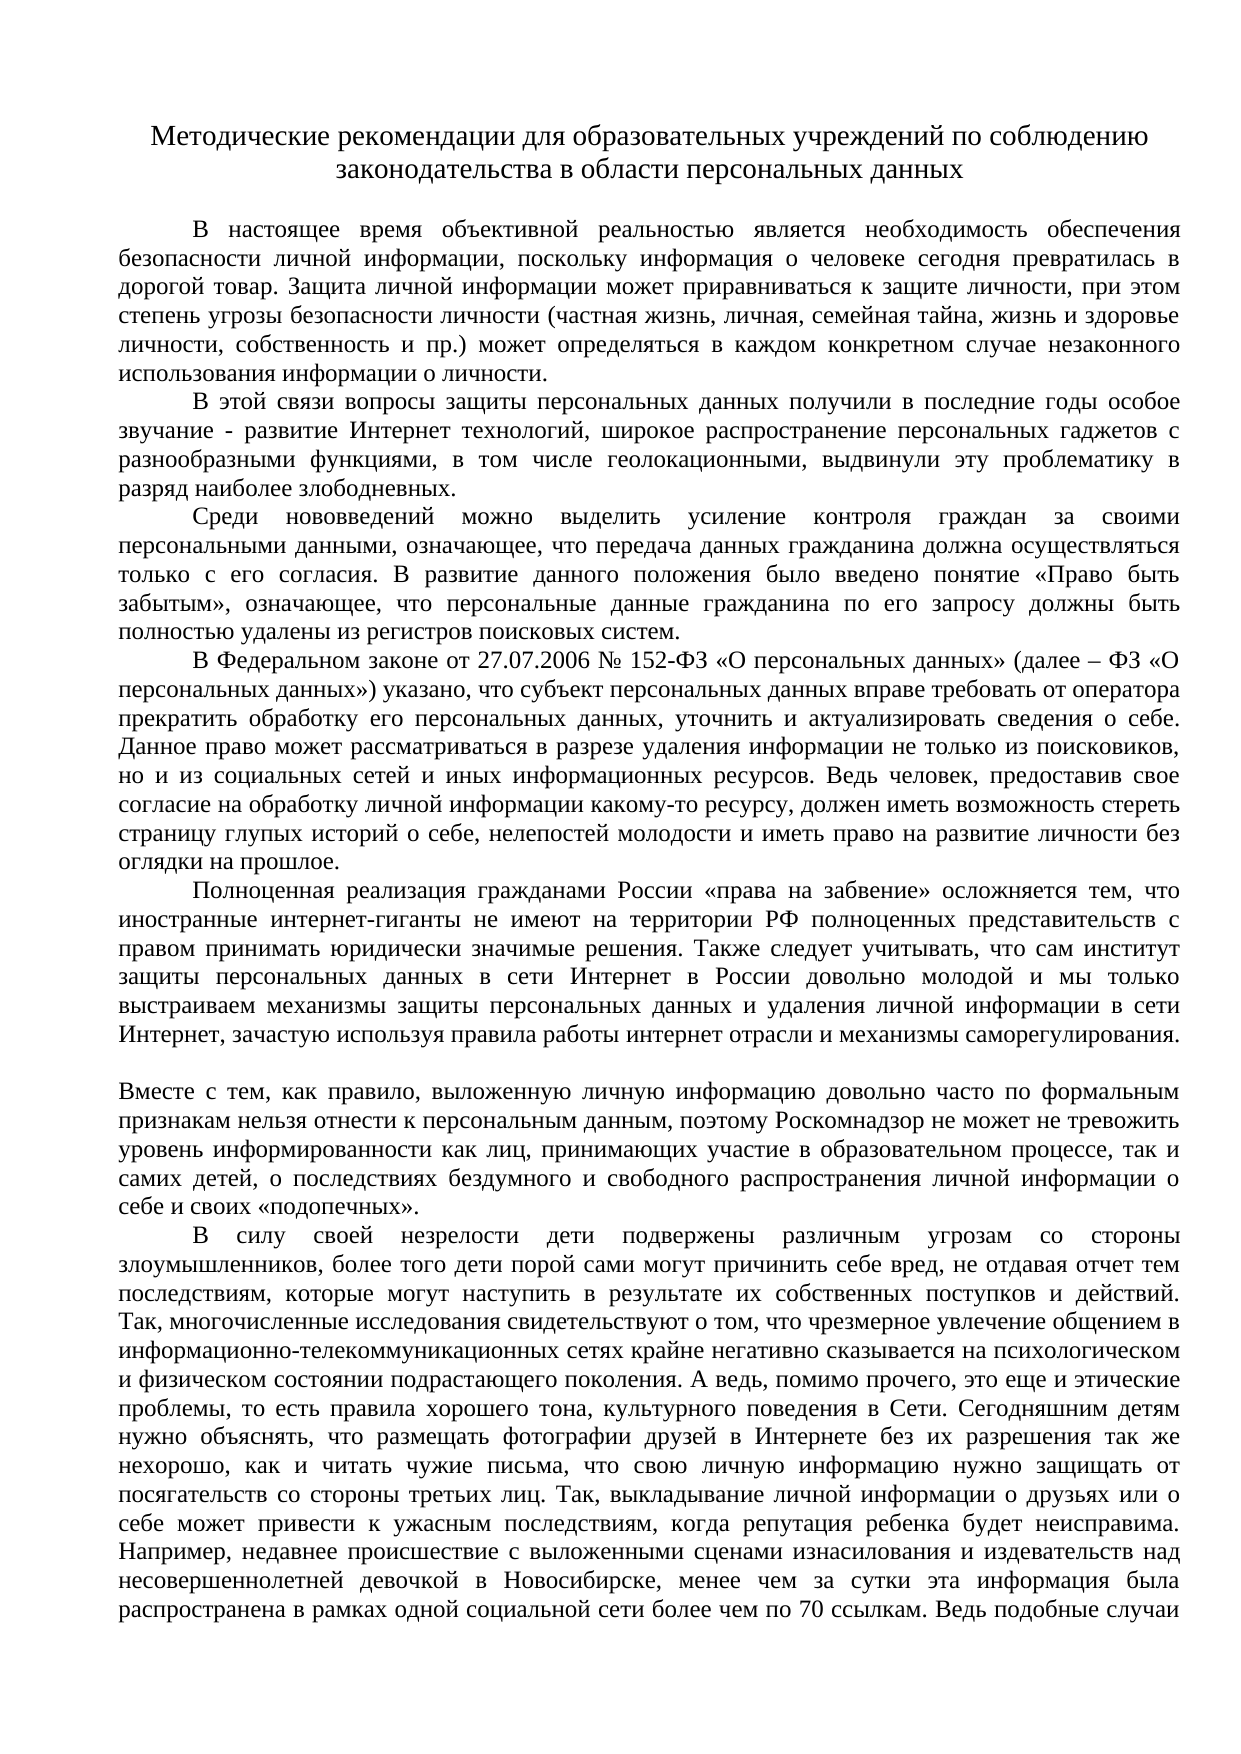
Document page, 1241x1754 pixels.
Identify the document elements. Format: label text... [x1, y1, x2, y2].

text В этой связи вопросы защиты персональных данных получили в последние годы особое звучание - развитие Интернет технологий, широкое распространение персональных гаджетов с разнообразными функциями, в том числе геолокационными, выдвинули эту проблематику в разряд наиболее злободневных. [118, 386, 1181, 501]
text В настоящее время объективной реальностью является необходимость обеспечения безопасности личной информации, поскольку информация о человеке сегодня превратилась в дорогой товар. Защита личной информации может приравниваться к защите личности, при этом степень угрозы безопасности личности (частная жизнь, личная, семейная тайна, жизнь и здоровье личности, собственность и пр.) может определяться в каждом конкретном случае незаконного использования информации о личности. [118, 214, 1181, 386]
text Среди нововведений можно выделить усиление контроля граждан за своими персональными данными, означающее, что передача данных гражданина должна осуществляться только с его согласия. В развитие данного положения было введено понятие «Право быть забытым», означающее, что персональные данные гражданина по его запросу должны быть полностью удалены из регистров поисковых систем. [118, 501, 1181, 645]
text Полноценная реализация гражданами России «права на забвение» осложняется тем, что иностранные интернет-гиганты не имеют на территории РФ полноценных представительств с правом принимать юридически значимые решения. Также следует учитывать, что сам институт защиты персональных данных в сети Интернет в России довольно молодой и мы только выстраиваем механизмы защиты персональных данных и удаления личной информации в сети Интернет, зачастую используя правила работы интернет отрасли и механизмы саморегулирования. Вместе с тем, как правило, выложенную личную информацию довольно часто по формальным признакам нельзя отнести к персональным данным, поэтому Роскомнадзор не может не тревожить уровень информированности как лиц, принимающих участие в образовательном процессе, так и самих детей, о последствиях бездумного и свободного распространения личной информации о себе и своих «подопечных». [118, 875, 1181, 1220]
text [118, 1220, 1181, 1623]
text В Федеральном законе от 27.07.2006 № 152-ФЗ «О персональных данных» (далее – ФЗ «О персональных данных») указано, что субъект персональных данных вправе требовать от оператора прекратить обработку его персональных данных, уточнить и актуализировать сведения о себе. Данное право может рассматриваться в разрезе удаления информации не только из поисковиков, но и из социальных сетей и иных информационных ресурсов. Ведь человек, предоставив свое согласие на обработку личной информации какому-то ресурсу, должен иметь возможность стереть страницу глупых историй о себе, нелепостей молодости и иметь право на развитие личности без оглядки на прошлое. [118, 645, 1181, 875]
text Методические рекомендации для образовательных учреждений по соблюдению законодательства в области персональных данных [118, 118, 1181, 185]
